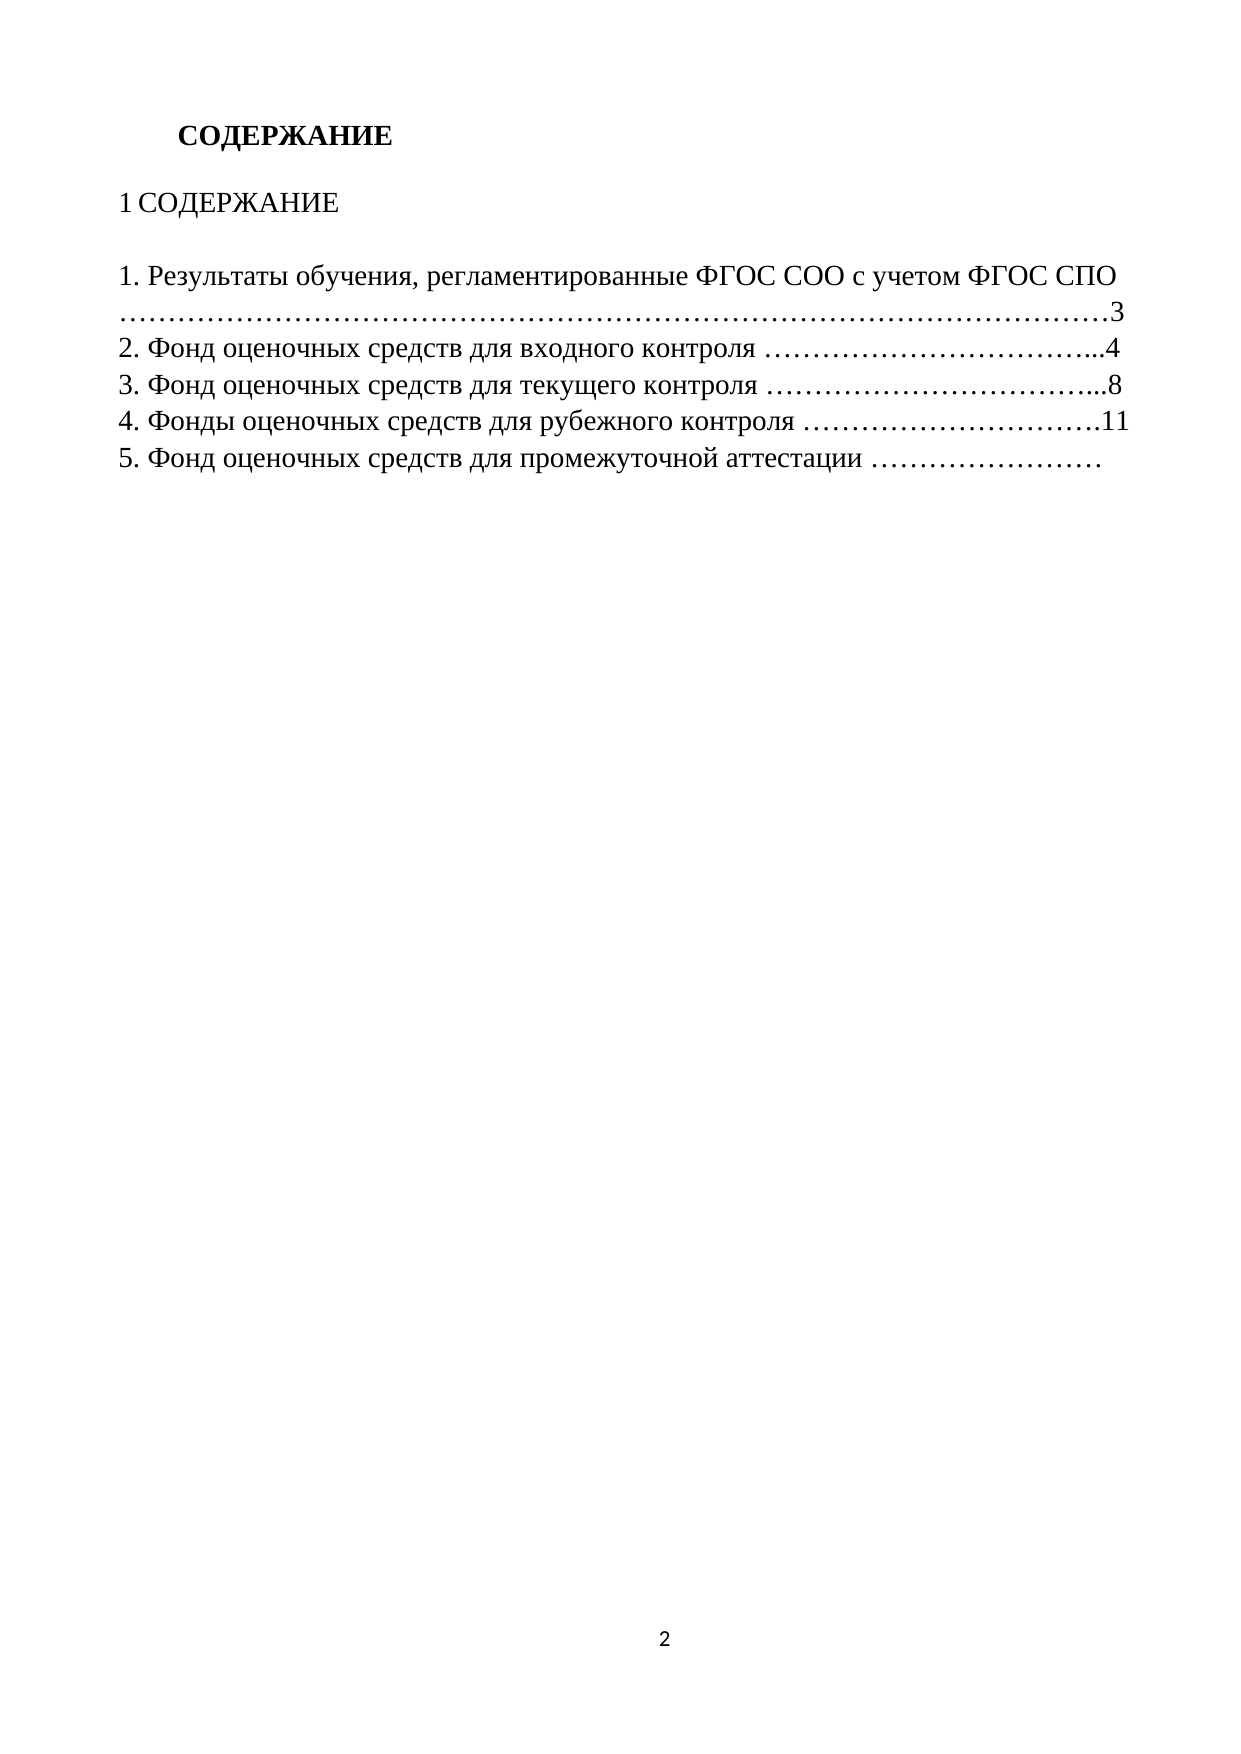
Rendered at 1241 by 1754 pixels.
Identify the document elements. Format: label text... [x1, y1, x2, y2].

text СОДЕРЖАНИЕ [177, 118, 1152, 152]
text 2. Фонд оценочных средств для входного контроля ……………………………...4 [118, 331, 1152, 364]
text 1 СОДЕРЖАНИЕ [118, 185, 1152, 219]
text 5. Фонд оценочных средств для промежуточной аттестации …………………… [118, 440, 1152, 473]
text 1. Результаты обучения, регламентированные ФГОС СОО с учетом ФГОС СПО [118, 258, 1152, 291]
text 3. Фонд оценочных средств для текущего контроля ……………………………...8 [118, 367, 1152, 401]
text …………………………………………………………………………………………3 [118, 294, 1152, 328]
text 4. Фонды оценочных средств для рубежного контроля ………………………….11 [118, 403, 1152, 437]
